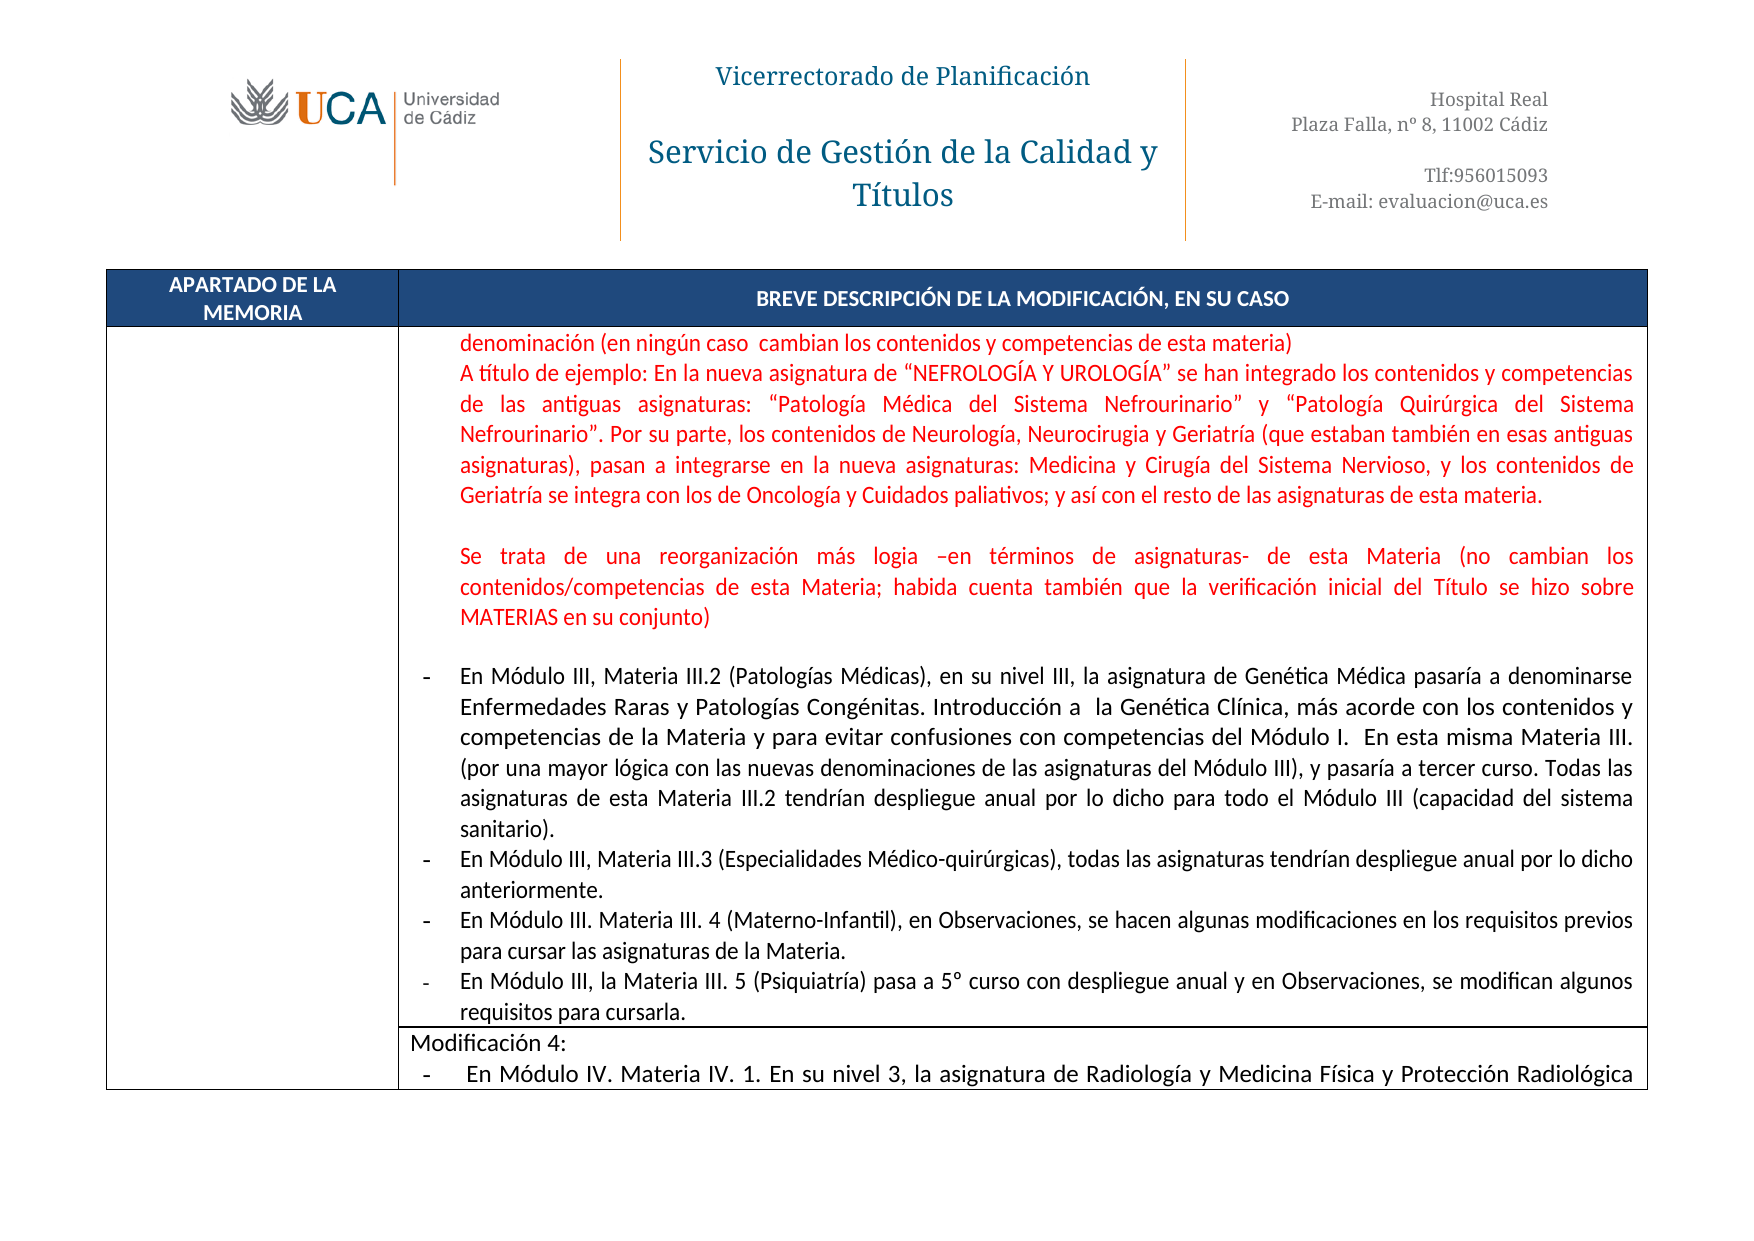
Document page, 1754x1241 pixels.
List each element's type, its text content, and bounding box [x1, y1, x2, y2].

picture [228, 74, 504, 190]
table_header APARTADO DE LA MEMORIA [107, 270, 398, 326]
table_header BREVE DESCRIPCIÓN DE LA MODIFICACIÓN, EN SU CASO [399, 270, 1647, 326]
